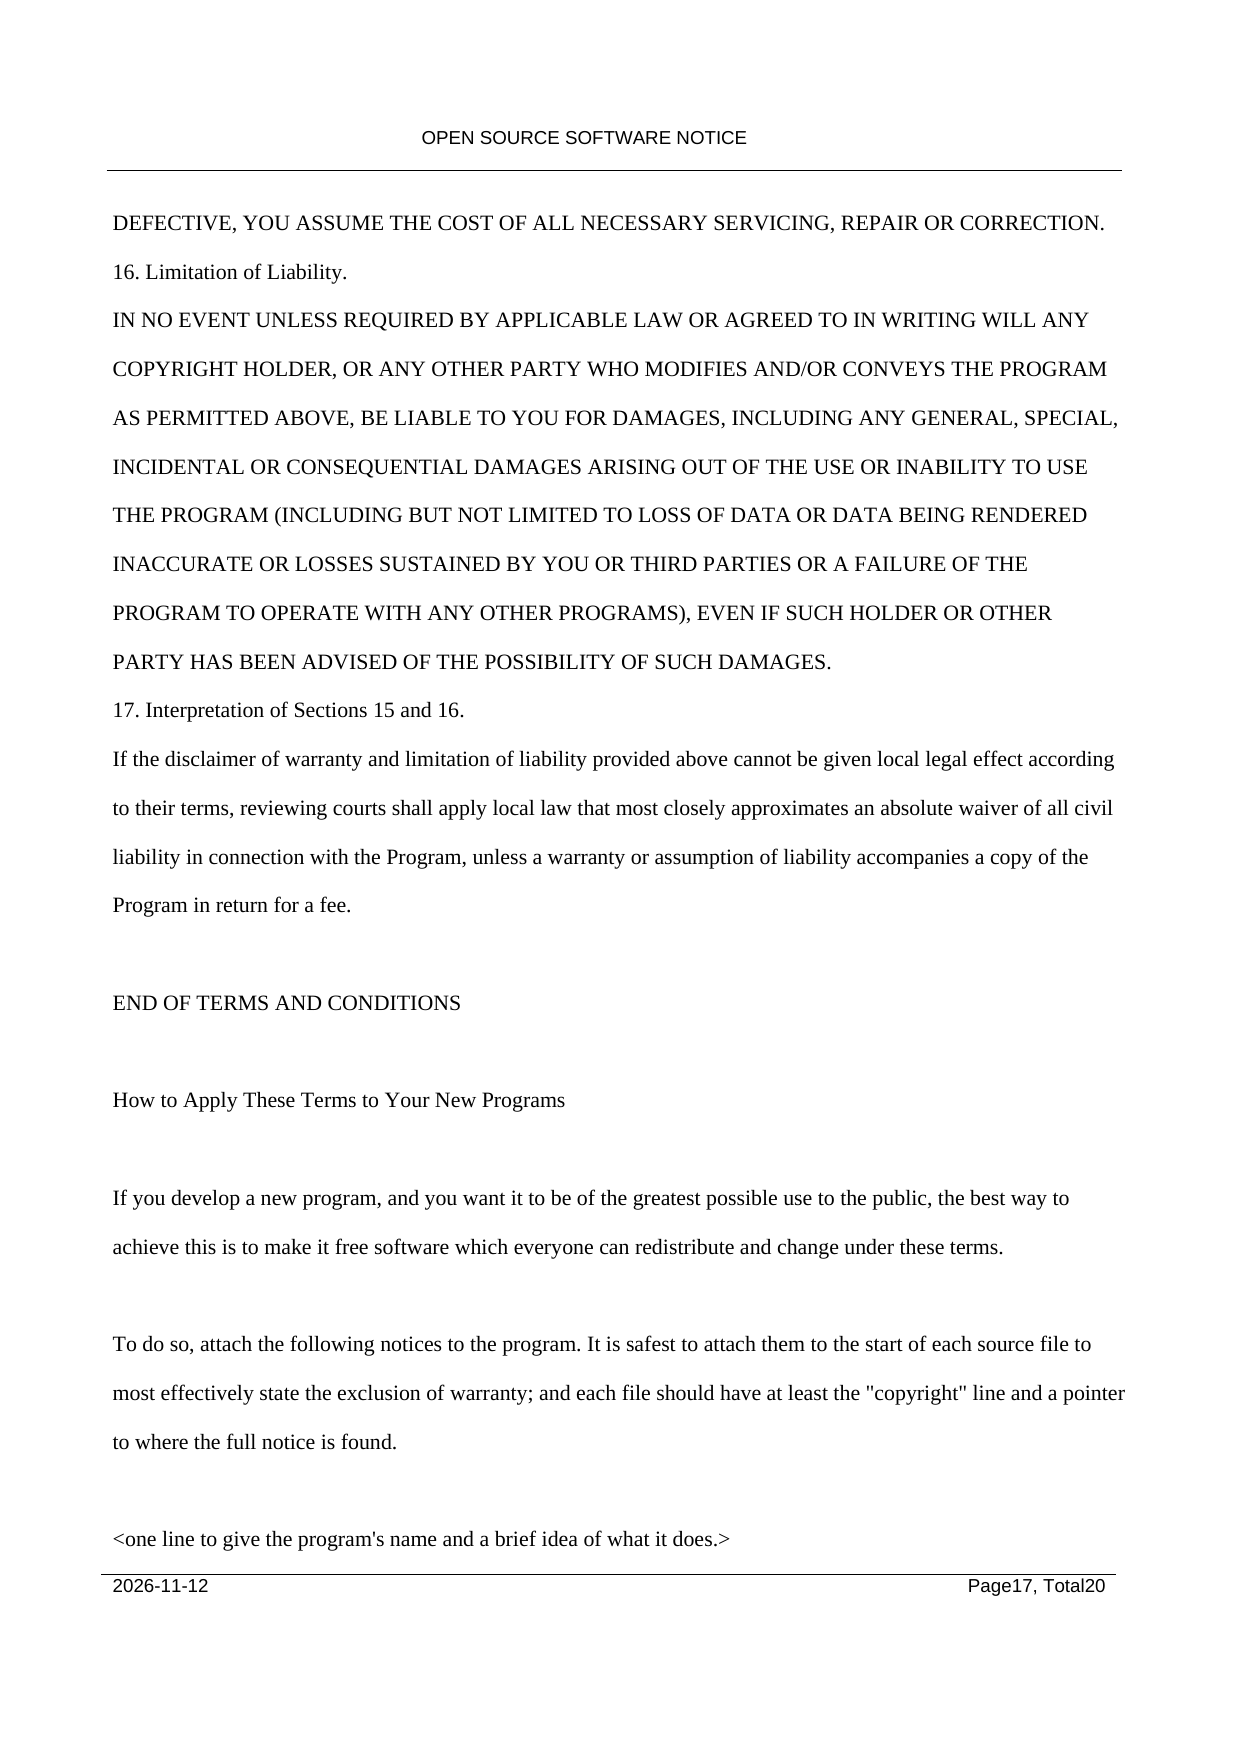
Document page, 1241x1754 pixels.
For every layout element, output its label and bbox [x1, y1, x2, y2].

text [112, 206, 1128, 1555]
